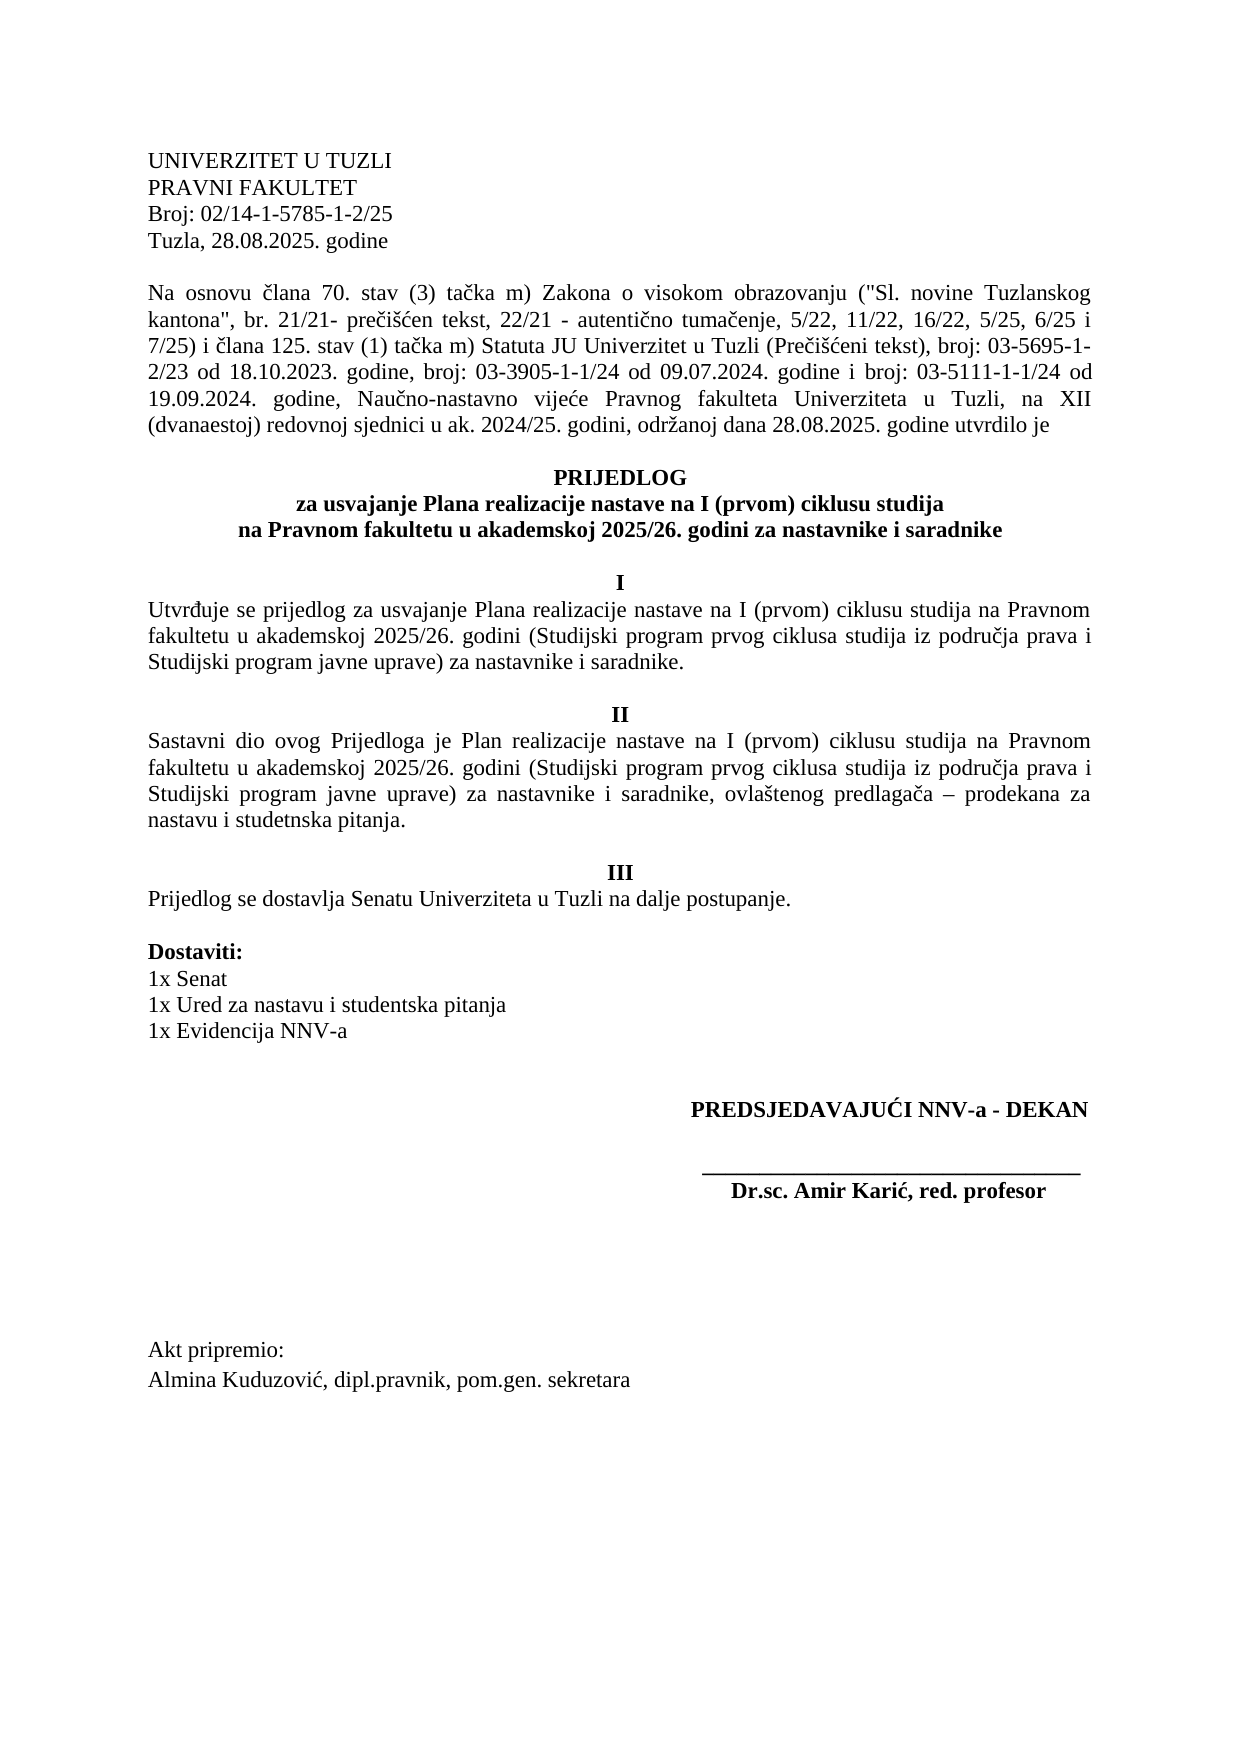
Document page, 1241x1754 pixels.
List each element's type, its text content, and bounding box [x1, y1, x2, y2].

text za usvajanje Plana realizacije nastave na I (prvom) ciklusu studija [148, 490, 1093, 517]
text PRIJEDLOG [148, 464, 1093, 490]
text PREDSJEDAVAJUĆI NNV-a - DEKAN [148, 1096, 1093, 1123]
text 1x Ured za nastavu i studentska pitanja [148, 991, 1093, 1017]
text Dr.sc. Amir Karić, red. profesor [148, 1177, 1093, 1203]
text II [148, 701, 1093, 727]
text Tuzla, 28.08.2025. godine [148, 227, 1093, 253]
text Prijedlog se dostavlja Senatu Univerziteta u Tuzli na dalje postupanje. [148, 886, 1093, 912]
text Sastavni dio ovog Prijedloga je Plan realizacije nastave na I (prvom) ciklusu studija na Pravnom fakultetu u akademskoj 2025/26. godini (Studijski program prvog ciklusa studija iz područja prava i Studijski program javne uprave) za nastavnike i saradnike, ovlaštenog predlagača – prodekana za nastavu i studetnska pitanja. [148, 727, 1093, 833]
text Utvrđuje se prijedlog za usvajanje Plana realizacije nastave na I (prvom) ciklusu studija na Pravnom fakultetu u akademskoj 2025/26. godini (Studijski program prvog ciklusa studija iz područja prava i Studijski program javne uprave) za nastavnike i saradnike. [148, 596, 1093, 675]
text Almina Kuduzović, dipl.pravnik, pom.gen. sekretara [148, 1366, 1093, 1392]
text Na osnovu člana 70. stav (3) tačka m) Zakona o visokom obrazovanju ("Sl. novine Tuzlanskog kantona", br. 21/21- prečišćen tekst, 22/21 - autentično tumačenje, 5/22, 11/22, 16/22, 5/25, 6/25 i 7/25) i člana 125. stav (1) tačka m) Statuta JU Univerzitet u Tuzli (Prečišćeni tekst), broj: 03-5695-1-2/23 od 18.10.2023. godine, broj: 03-3905-1-1/24 od 09.07.2024. godine i broj: 03-5111-1-1/24 od 19.09.2024. godine, Naučno-nastavno vijeće Pravnog fakulteta Univerziteta u Tuzli, na XII (dvanaestoj) redovnoj sjednici u ak. 2024/25. godini, održanoj dana 28.08.2025. godine utvrdilo je [148, 279, 1093, 437]
text Akt pripremio: [148, 1336, 1093, 1362]
text III [148, 859, 1093, 886]
text _________________________________ [148, 1151, 1093, 1177]
text 1x Evidencija NNV-a [148, 1017, 1093, 1044]
text Broj: 02/14-1-5785-1-2/25 [148, 200, 1093, 227]
text I [148, 569, 1093, 596]
text na Pravnom fakultetu u akademskoj 2025/26. godini za nastavnike i saradnike [148, 517, 1093, 543]
text 1x Senat [148, 964, 1093, 991]
text UNIVERZITET U TUZLI PRAVNI FAKULTET [148, 148, 1093, 200]
text Dostaviti: [148, 938, 1093, 964]
